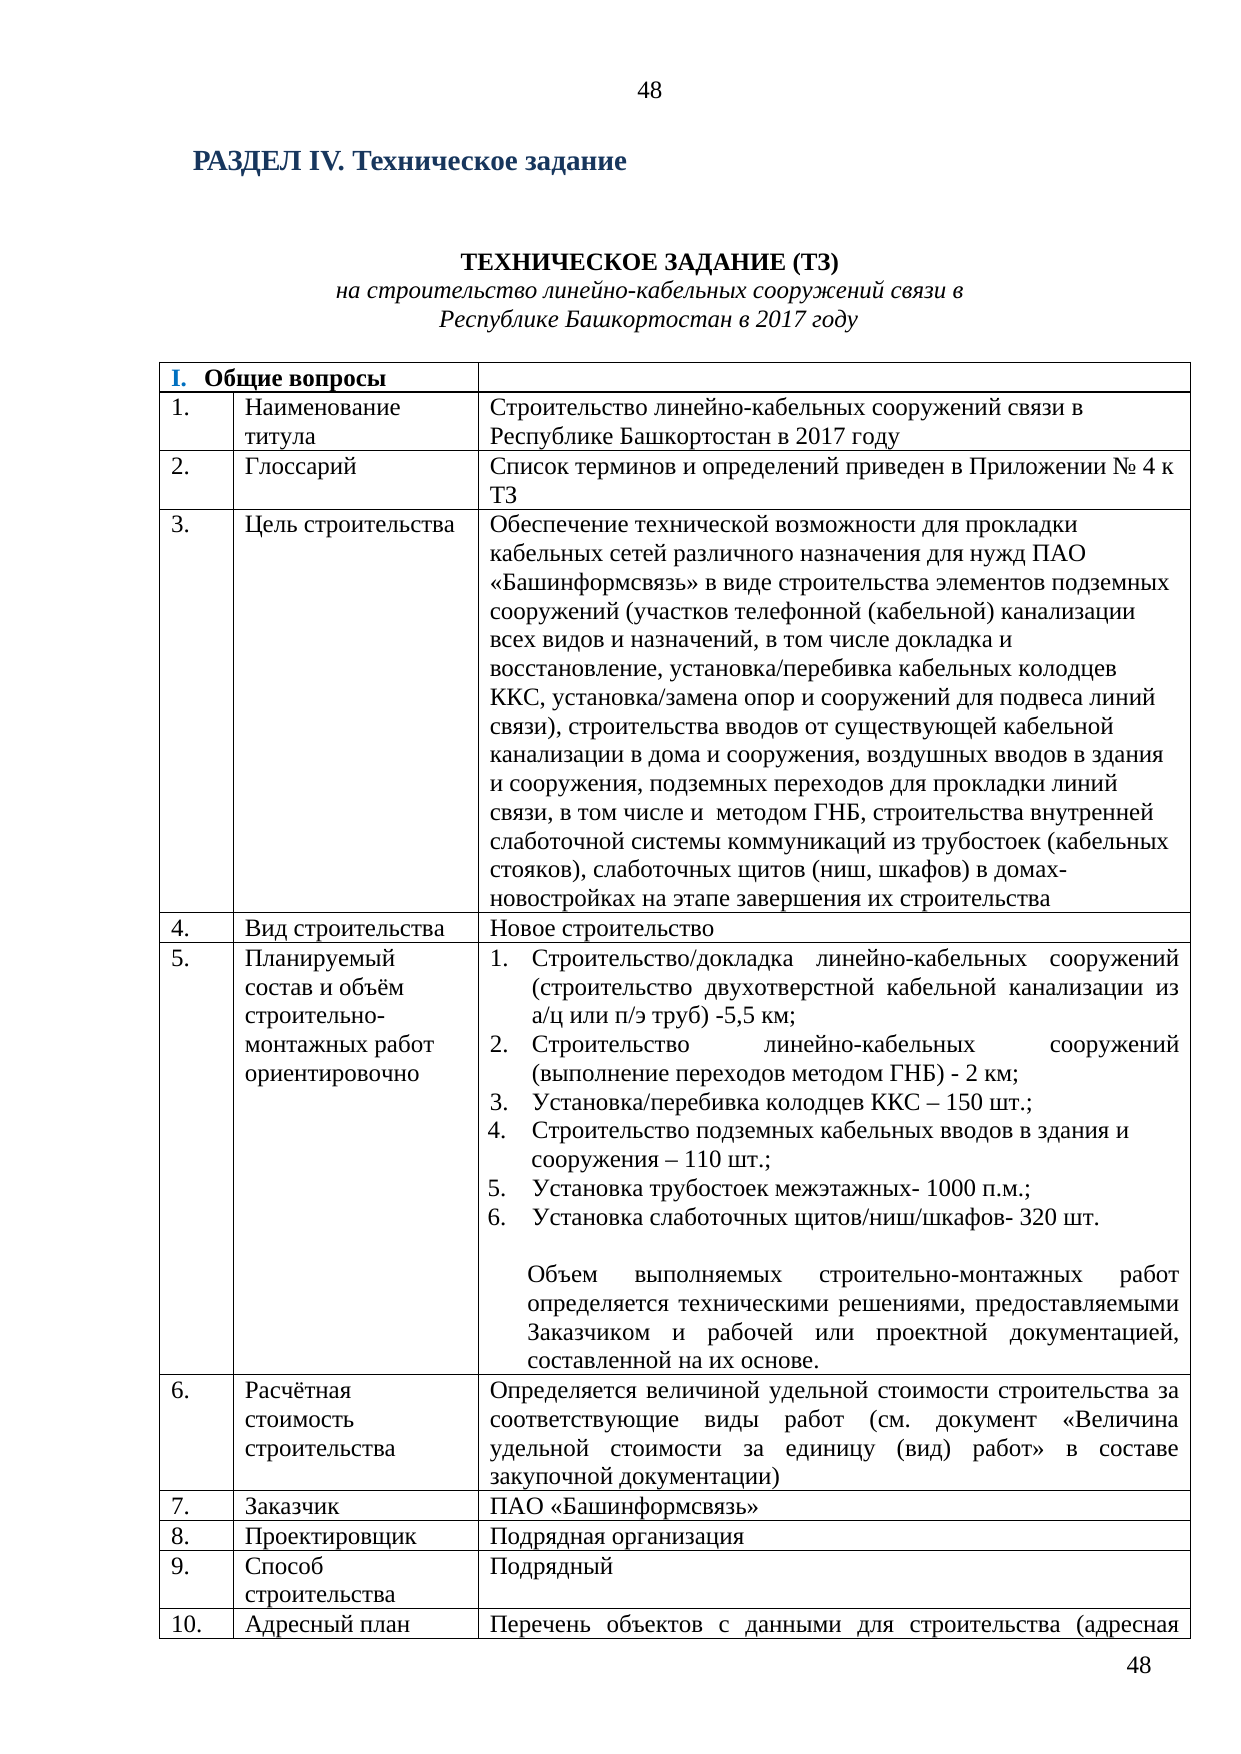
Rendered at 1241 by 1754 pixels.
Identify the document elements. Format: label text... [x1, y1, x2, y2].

table_cell Новое строительство [479, 913, 1190, 942]
table_cell Заказчик [234, 1491, 478, 1520]
table_cell 2. [160, 451, 233, 508]
table_cell 7. [160, 1491, 233, 1520]
subtitle РАЗДЕЛ IV. Техническое задание [193, 143, 1152, 177]
table_cell Строительство линейно-кабельных сооружений связи в Республике Башкортостан в 2017 году [479, 393, 1190, 450]
table_cell 10. [160, 1609, 233, 1638]
table_cell Планируемый состав и объём строительно-монтажных работ ориентировочно [234, 943, 478, 1374]
table_cell Определяется величиной удельной стоимости строительства за соответствующие виды работ (см. документ «Величина удельной стоимости за единицу (вид) работ» в составе закупочной документации) [479, 1375, 1190, 1490]
table_cell 5. [160, 943, 233, 1374]
table_cell 9. [160, 1551, 233, 1608]
table_cell Строительство/докладка линейно-кабельных сооружений (строительство двухотверстной кабельной канализации из а/ц или п/э труб) -5,5 км; Строительство линейно-кабельных сооружений (выполнение переходов методом ГНБ) - 2 км; Установка/перебивка колодцев ККС – 150 шт.; Строительство подземных кабельных вводов в здания и сооружения – 110 шт.; Установка трубостоек межэтажных- 1000 п.м.; Установка слаботочных щитов/ниш/шкафов- 320 шт. Объем выполняемых строительно-монтажных работ определяется техническими решениями, предоставляемыми Заказчиком и рабочей или проектной документацией, составленной на их основе. [479, 943, 1190, 1374]
table_cell Обеспечение технической возможности для прокладки кабельных сетей различного назначения для нужд ПАО «Башинформсвязь» в виде строительства элементов подземных сооружений (участков телефонной (кабельной) канализации всех видов и назначений, в том числе докладка и восстановление, установка/перебивка кабельных колодцев ККС, установка/замена опор и сооружений для подвеса линий связи), строительства вводов от существующей кабельной канализации в дома и сооружения, воздушных вводов в здания и сооружения, подземных переходов для прокладки линий связи, в том числе и методом ГНБ, строительства внутренней слаботочной системы коммуникаций из трубостоек (кабельных стояков), слаботочных щитов (ниш, шкафов) в домах-новостройках на этапе завершения их строительства [479, 510, 1190, 912]
table_cell ПАО «Башинформсвязь» [479, 1491, 1190, 1520]
table_cell Подрядная организация [479, 1521, 1190, 1550]
table_header [479, 363, 1190, 391]
list на строительство линейно-кабельных сооружений связи в [148, 275, 1152, 304]
table_cell Способ строительства [234, 1551, 478, 1608]
table_cell 6. [160, 1375, 233, 1490]
table_header Общие вопросы [160, 363, 478, 391]
list ТЕХНИЧЕСКОЕ ЗАДАНИЕ (ТЗ) [148, 247, 1152, 275]
table_cell 4. [160, 913, 233, 942]
table_cell Наименование титула [234, 393, 478, 450]
list Республике Башкортостан в 2017 году [148, 304, 1152, 333]
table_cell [234, 1609, 478, 1638]
table_cell Список терминов и определений приведен в Приложении № 4 к ТЗ [479, 451, 1190, 508]
table_cell 8. [160, 1521, 233, 1550]
table_cell Глоссарий [234, 451, 478, 508]
table_cell 1. [160, 393, 233, 450]
table_cell Подрядный [479, 1551, 1190, 1608]
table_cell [479, 1609, 1190, 1638]
table_cell Вид строительства [234, 913, 478, 942]
table_cell Расчётная стоимость строительства [234, 1375, 478, 1490]
table_cell Проектировщик [234, 1521, 478, 1550]
table_cell Цель строительства [234, 510, 478, 912]
table_cell 3. [160, 510, 233, 912]
